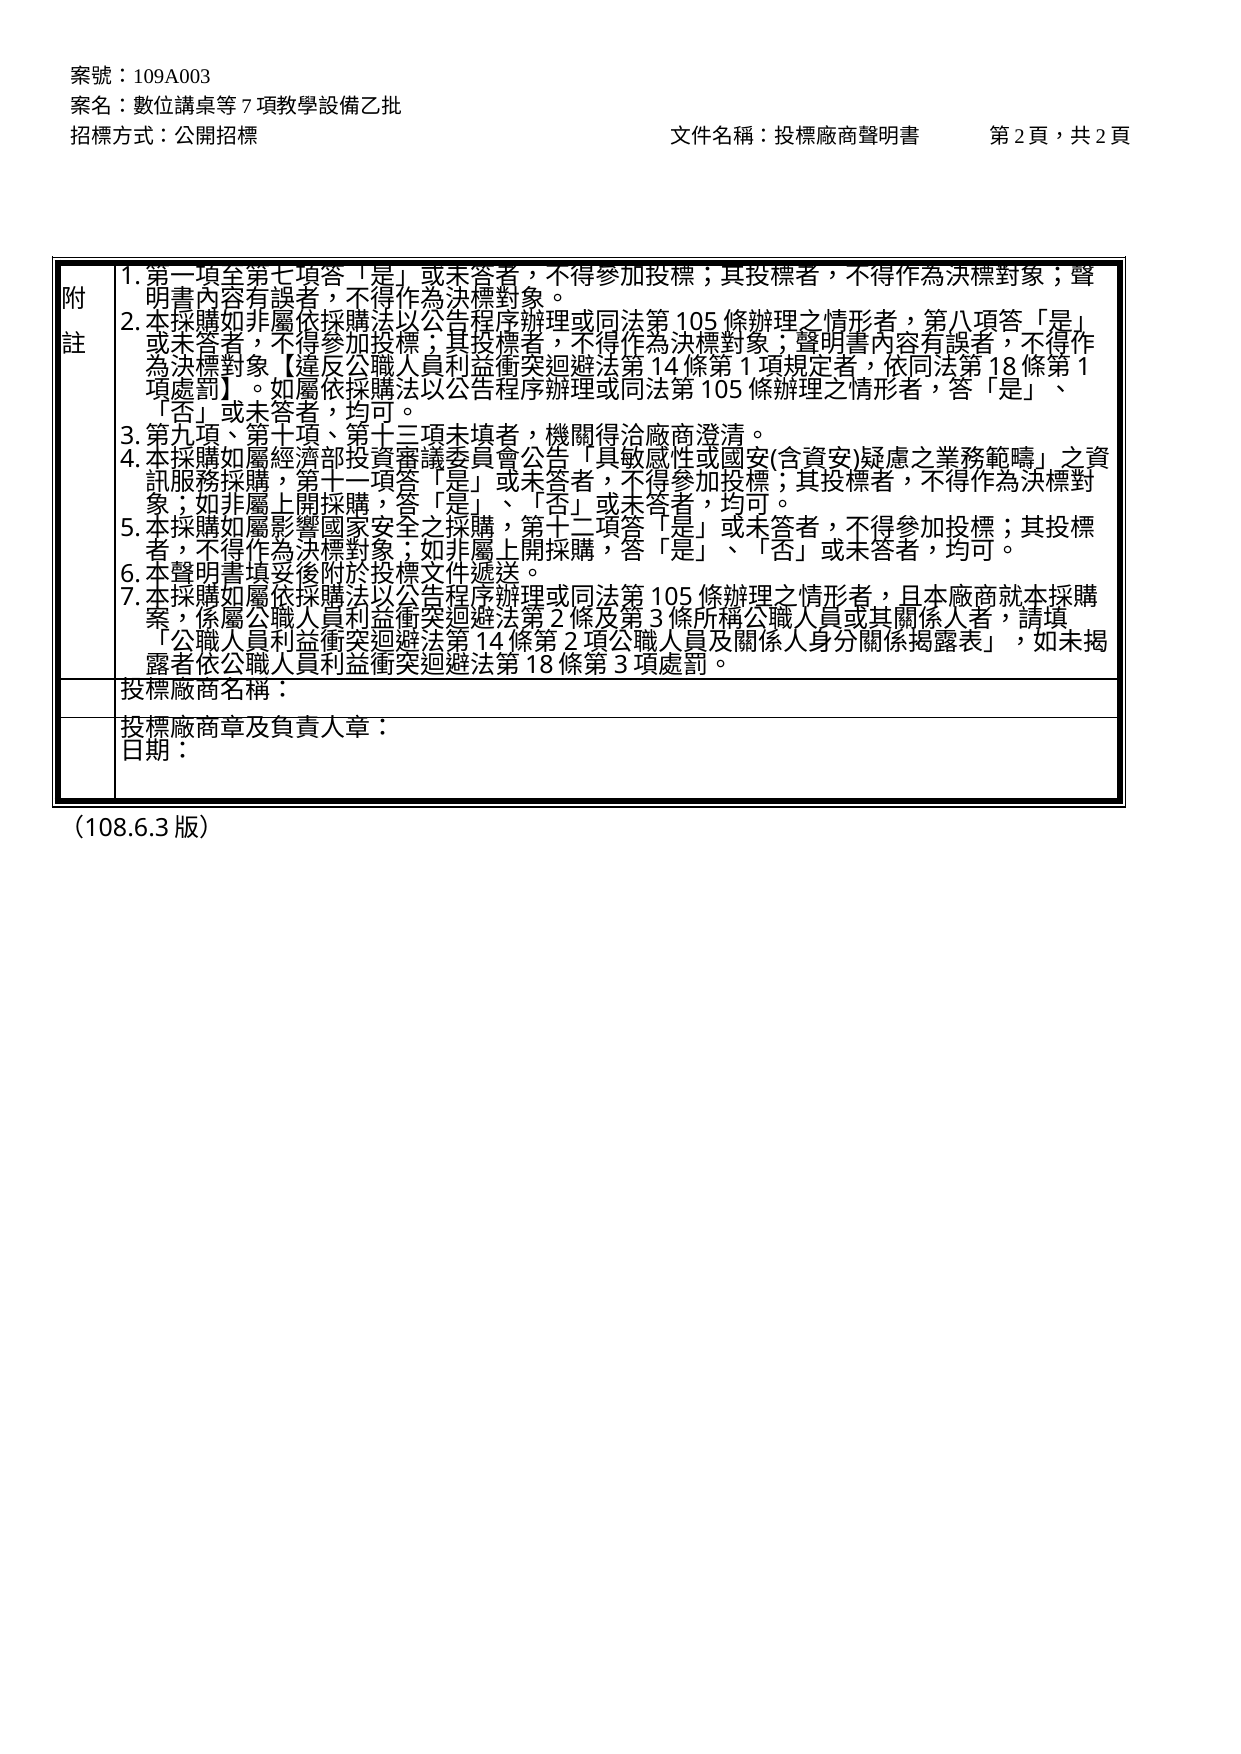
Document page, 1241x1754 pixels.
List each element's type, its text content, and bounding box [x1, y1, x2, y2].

table_cell [61, 718, 114, 798]
table_header 附 註 [61, 266, 114, 678]
table_header 第一項至第七項答「是」或未答者，不得參加投標；其投標者，不得作為決標對象；聲明書內容有誤者，不得作為決標對象。 本採購如非屬依採購法以公告程序辦理或同法第105條辦理之情形者，第八項答「是」或未答者，不得參加投標；其投標者，不得作為決標對象；聲明書內容有誤者，不得作為決標對象【違反公職人員利益衝突迴避法第14條第1項規定者，依同法第18條第1項處罰】。如屬依採購法以公告程序辦理或同法第105條辦理之情形者，答「是」、「否」或未答者，均可。 第九項、第十項、第十三項未填者，機關得洽廠商澄清。 本採購如屬經濟部投資審議委員會公告「具敏感性或國安(含資安)疑慮之業務範疇」之資訊服務採購，第十一項答「是」或未答者，不得參加投標；其投標者，不得作為決標對象；如非屬上開採購，答「是」、「否」或未答者，均可。 本採購如屬影響國家安全之採購，第十二項答「是」或未答者，不得參加投標；其投標者，不得作為決標對象；如非屬上開採購，答「是」、「否」或未答者，均可。 本聲明書填妥後附於投標文件遞送。 本採購如屬依採購法以公告程序辦理或同法第105條辦理之情形者，且本廠商就本採購案，係屬公職人員利益衝突迴避法第2條及第3條所稱公職人員或其關係人者，請填「公職人員利益衝突迴避法第14條第2項公職人員及關係人身分關係揭露表」，如未揭露者依公職人員利益衝突迴避法第18條第3項處罰。 [116, 266, 1117, 678]
table_cell [61, 680, 114, 716]
text （108.6.3版） [59, 807, 1181, 844]
table_cell 投標廠商章及負責人章： 日期： [116, 718, 1117, 798]
table_cell 投標廠商名稱： [116, 680, 1117, 716]
